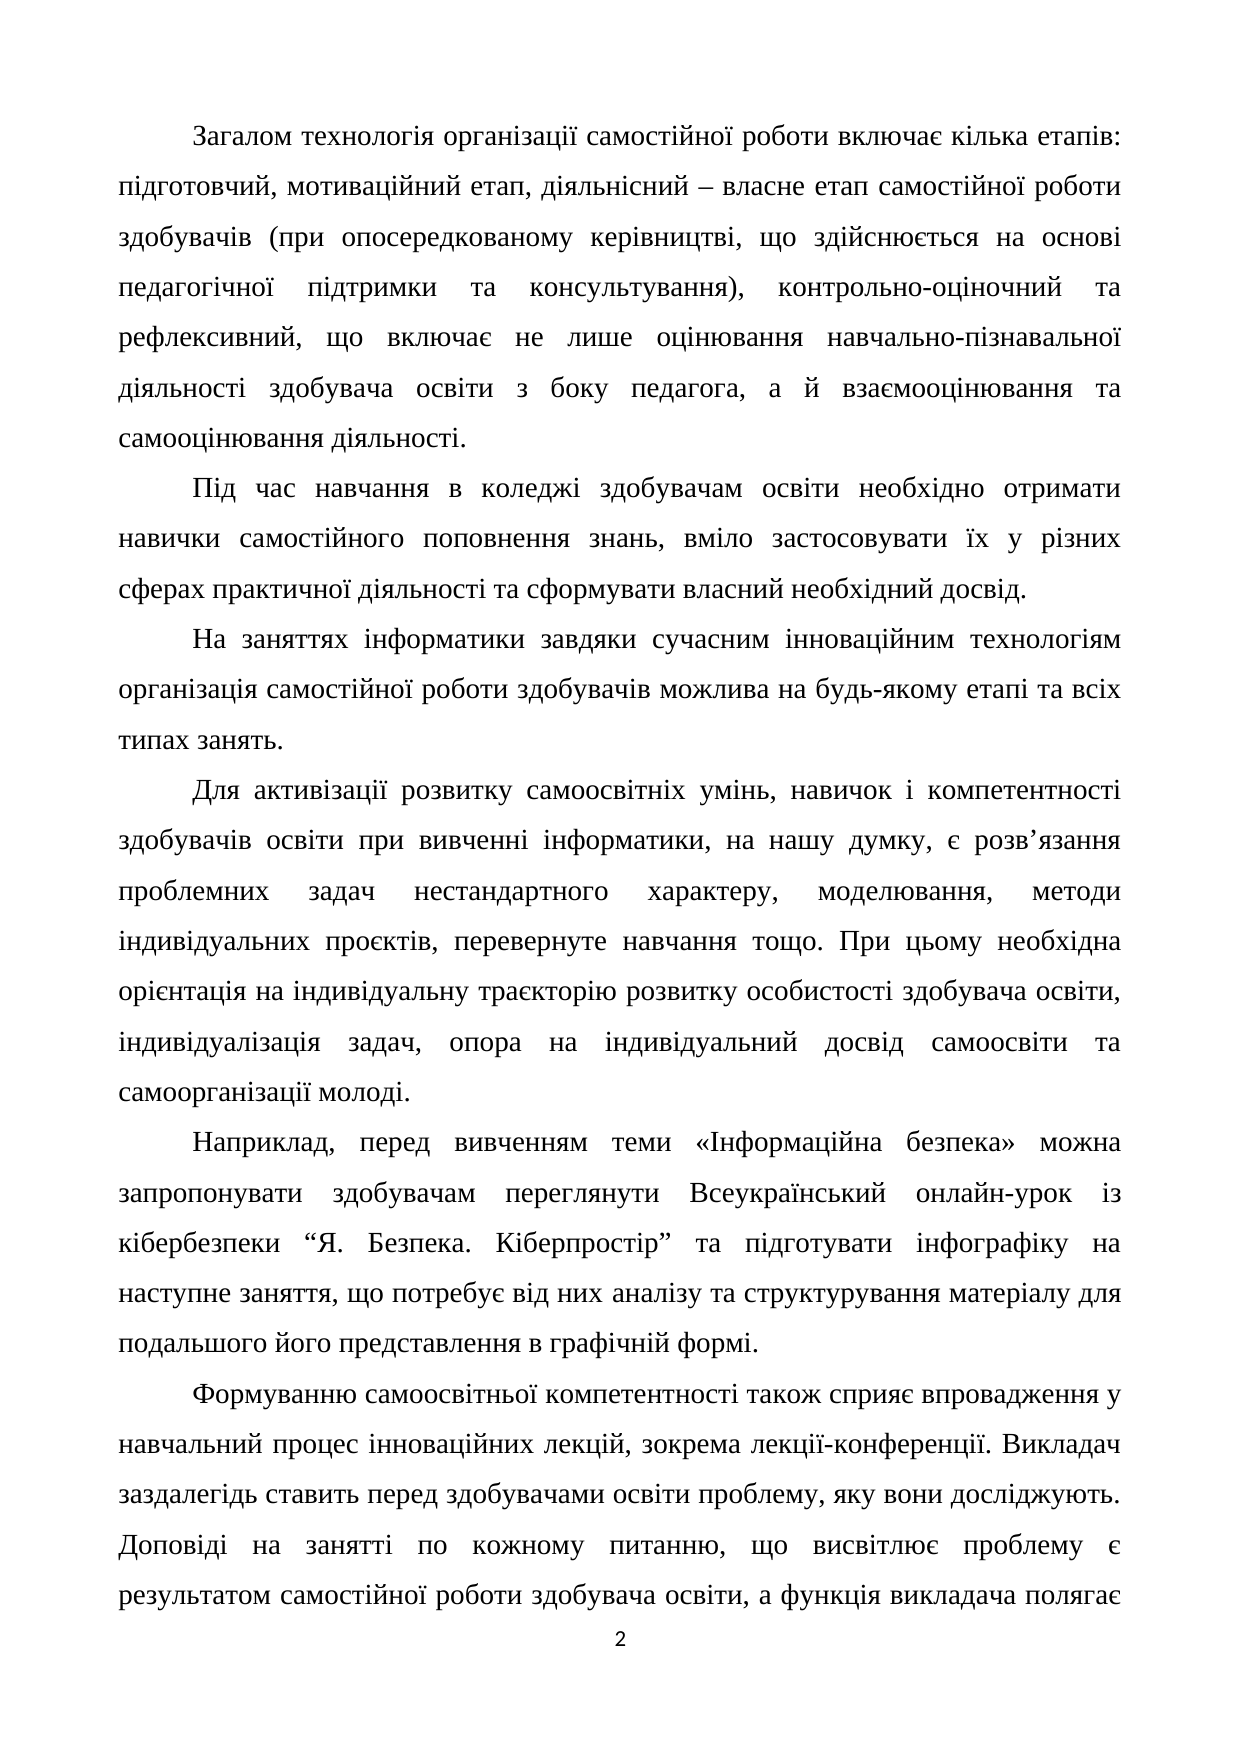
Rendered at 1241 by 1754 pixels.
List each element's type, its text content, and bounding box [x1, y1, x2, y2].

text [118, 1376, 1122, 1611]
text Під час навчання в коледжі здобувачам освіти необхідно отримати навички самостійного поповнення знань, вміло застосовувати їх у різних сферах практичної діяльності та сформувати власний необхідний досвід. [118, 470, 1122, 604]
text Для активізації розвитку самоосвітніх умінь, навичок і компетентності здобувачів освіти при вивченні інформатики, на нашу думку, є розв’язання проблемних задач нестандартного характеру, моделювання, методи індивідуальних проєктів, перевернуте навчання тощо. При цьому необхідна орієнтація на індивідуальну траєкторію розвитку особистості здобувача освіти, індивідуалізація задач, опора на індивідуальний досвід самоосвіти та самоорганізації молоді. [118, 772, 1122, 1108]
text Наприклад, перед вивченням теми «Інформаційна безпека» можна запропонувати здобувачам переглянути Всеукраїнський онлайн-урок із кібербезпеки “Я. Безпека. Кіберпростір” та підготувати інфографіку на наступне заняття, що потребує від них аналізу та структурування матеріалу для подальшого його представлення в графічній формі. [118, 1124, 1122, 1359]
text Загалом технологія організації самостійної роботи включає кілька етапів: підготовчий, мотиваційний етап, діяльнісний – власне етап самостійної роботи здобувачів (при опосередкованому керівництві, що здійснюється на основі педагогічної підтримки та консультування), контрольно-оціночний та рефлексивний, що включає не лише оцінювання навчально-пізнавальної діяльності здобувача освіти з боку педагога, а й взаємооцінювання та самооцінювання діяльності. [118, 118, 1122, 453]
text На заняттях інформатики завдяки сучасним інноваційним технологіям організація самостійної роботи здобувачів можлива на будь-якому етапі та всіх типах занять. [118, 621, 1122, 755]
